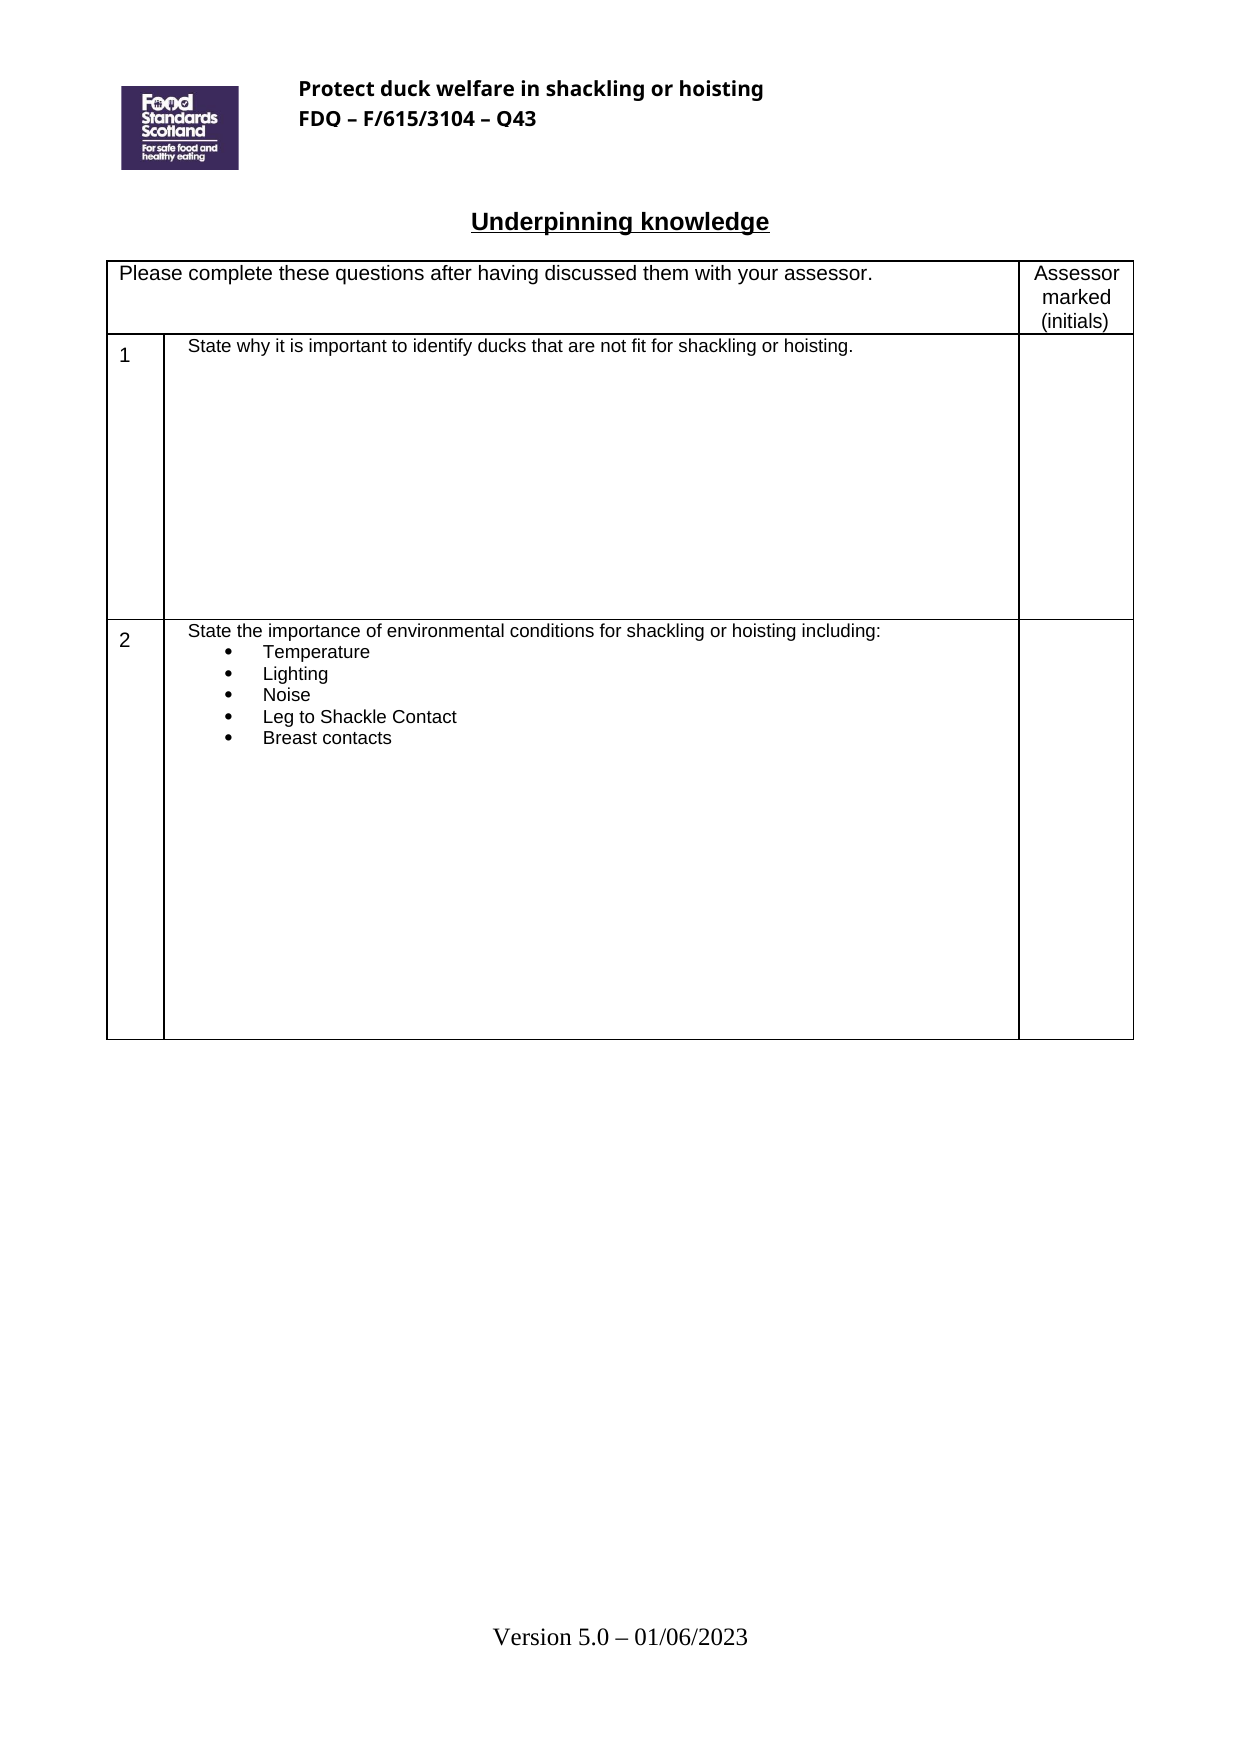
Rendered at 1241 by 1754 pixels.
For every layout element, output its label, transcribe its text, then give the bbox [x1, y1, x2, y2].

table_header Please complete these questions after having discussed them with your assessor. [108, 262, 1018, 333]
table_cell State the importance of environmental conditions for shackling or hoisting including: Temperature Lighting Noise Leg to Shackle Contact Breast contacts [165, 620, 1018, 1039]
table_cell State why it is important to identify ducks that are not fit for shackling or hoisting. [165, 335, 1018, 618]
text Underpinning knowledge [130, 207, 1110, 235]
table_cell 2 [108, 620, 163, 1039]
table_cell [1020, 335, 1133, 618]
table_cell [1020, 620, 1133, 1039]
picture [121, 86, 239, 170]
table_header Assessor marked (initials) [1020, 262, 1133, 333]
table_cell 1 [108, 335, 163, 618]
